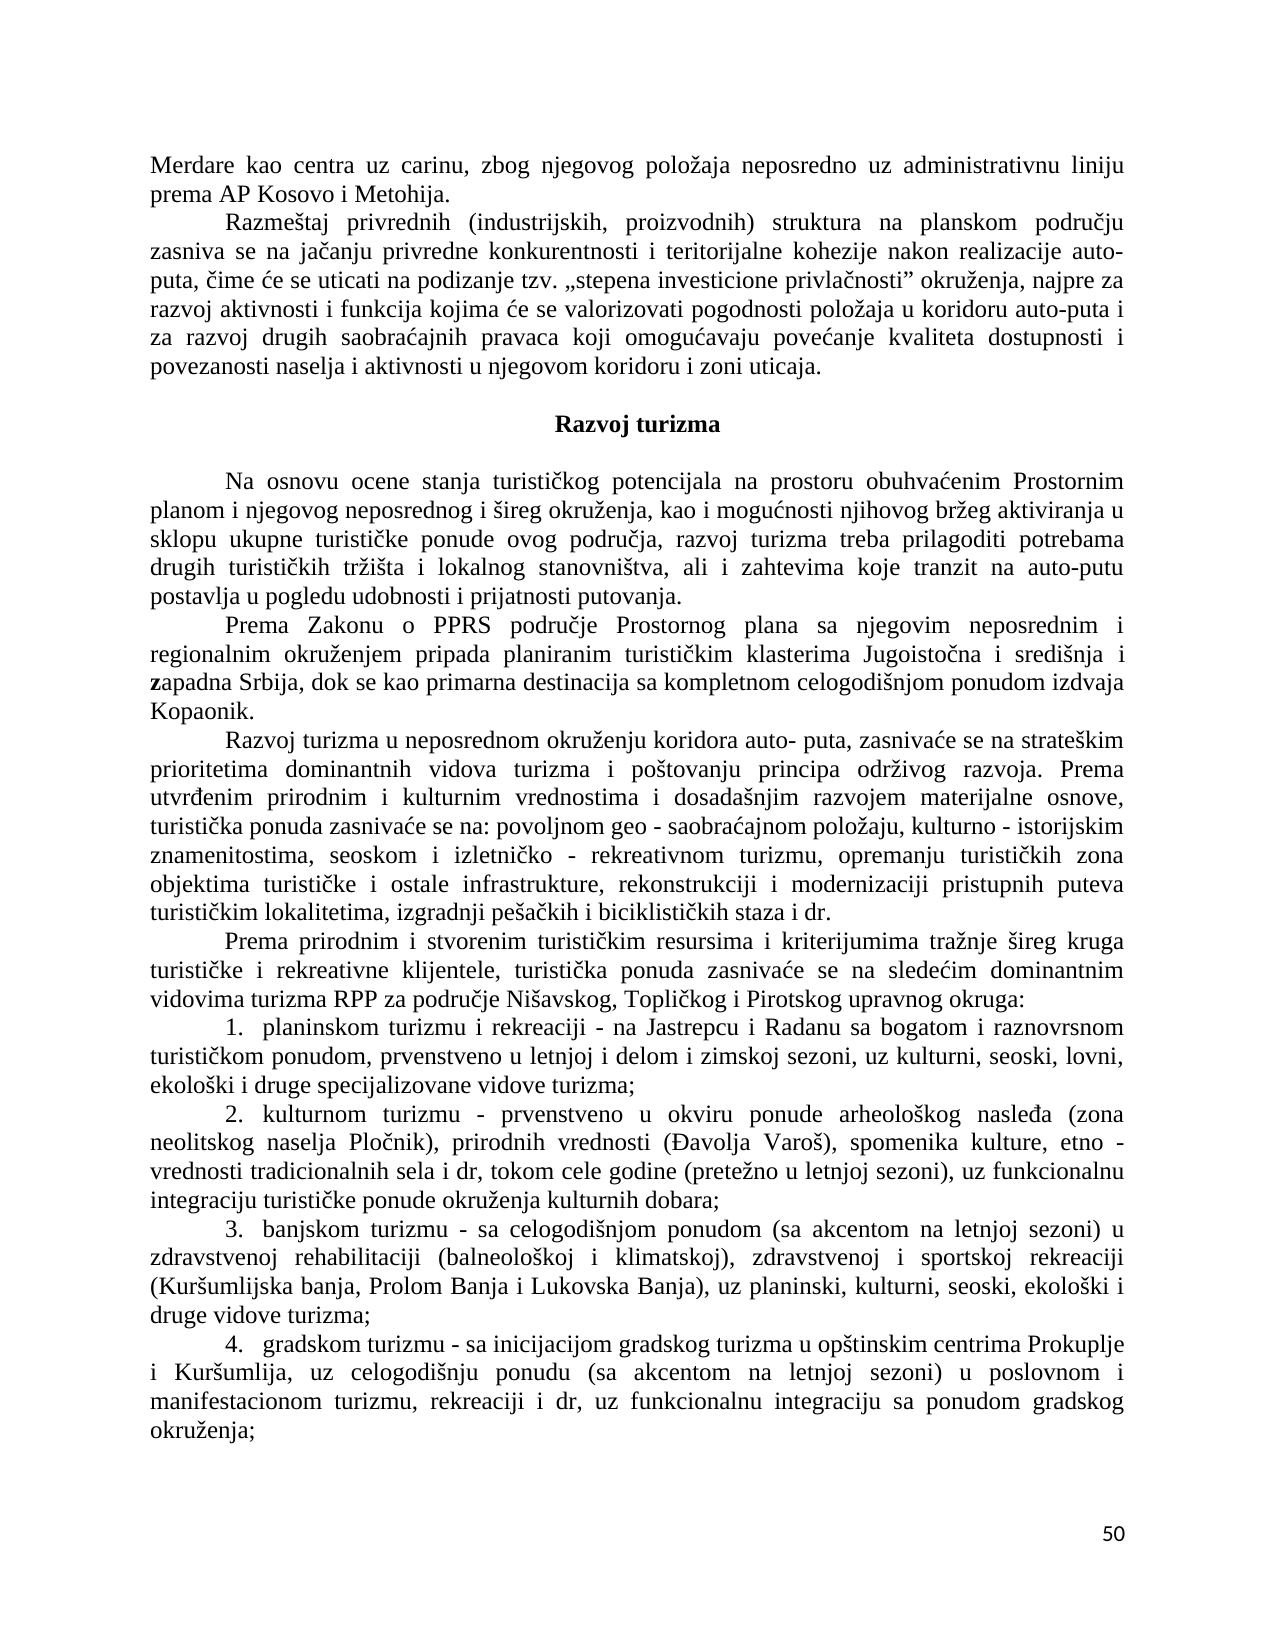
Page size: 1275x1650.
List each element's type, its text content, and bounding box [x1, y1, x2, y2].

list kulturnom turizmu - prvenstveno u okviru ponude arheološkog nasleđa (zona neolitskog naselja Pločnik), prirodnih vrednosti (Đavolja Varoš), spomenika kulture, etno - vrednosti tradicionalnih sela i dr, tokom cele godine (pretežno u letnjoj sezoni), uz funkcionalnu integraciju turističke ponude okruženja kulturnih dobara; [150, 1099, 1125, 1214]
list banjskom turizmu - sa celogodišnjom ponudom (sa akcentom na letnjoj sezoni) u zdravstvenoj rehabilitaciji (balneološkoj i klimatskoj), zdravstvenoj i sportskoj rekreaciji (Kuršumlijska banja, Prolom Banja i Lukovska Banja), uz planinski, kulturni, seoski, ekološki i druge vidove turizma; [150, 1214, 1125, 1329]
list gradskom turizmu - sa inicijacijom gradskog turizma u opštinskim centrima Prokuplje i Kuršumlija, uz celogodišnju ponudu (sa akcentom na letnjoj sezoni) u poslovnom i manifestacionom turizmu, rekreaciji i dr, uz funkcionalnu integraciju sa ponudom gradskog okruženja; [150, 1329, 1125, 1444]
text Prema Zakonu o PPRS područje Prostornog plana sa njegovim neposrednim i regionalnim okruženjem pripada planiranim turističkim klasterima Jugoistočna i središnja i zapadna Srbija, dok se kao primarna destinacija sa kompletnom celogodišnjom ponudom izdvaja Kopaonik. [150, 610, 1125, 725]
text Razvoj turizma u neposrednom okruženju koridora auto- puta, zasnivaće se na strateškim prioritetima dominantnih vidova turizma i poštovanju principa održivog razvoja. Prema utvrđenim prirodnim i kulturnim vrednostima i dosadašnjim razvojem materijalne osnove, turistička ponuda zasnivaće se na: povoljnom geo - saobraćajnom položaju, kulturno - istorijskim znamenitostima, seoskom i izletničko - rekreativnom turizmu, opremanju turističkih zona objektima turističke i ostale infrastrukture, rekonstrukciji i modernizaciji pristupnih puteva turističkim lokalitetima, izgradnji pešačkih i biciklističkih staza i dr. [150, 725, 1125, 926]
text Prema prirodnim i stvorenim turističkim resursima i kriterijumima tražnje šireg kruga turističke i rekreativne klijentele, turistička ponuda zasnivaće se na sledećim dominantnim vidovima turizma RPP za područje Nišavskog, Topličkog i Pirotskog upravnog okruga: [150, 926, 1125, 1012]
text Na osnovu ocene stanja turističkog potencijala na prostoru obuhvaćenim Prostornim planom i njegovog neposrednog i šireg okruženja, kao i mogućnosti njihovog bržeg aktiviranja u sklopu ukupne turističke ponude ovog područja, razvoj turizma treba prilagoditi potrebama drugih turističkih tržišta i lokalnog stanovništva, ali i zahtevima koje tranzit na auto-putu postavlja u pogledu udobnosti i prijatnosti putovanja. [150, 466, 1125, 610]
list planinskom turizmu i rekreaciji - na Jastrepcu i Radanu sa bogatom i raznovrsnom turističkom ponudom, prvenstveno u letnjoj i delom i zimskoj sezoni, uz kulturni, seoski, lovni, ekološki i druge specijalizovane vidove turizma; [150, 1012, 1125, 1099]
text Razvoj turizma [150, 409, 1125, 437]
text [150, 150, 1125, 207]
text Razmeštaj privrednih (industrijskih, proizvodnih) struktura na planskom području zasniva se na jačanju privredne konkurentnosti i teritorijalne kohezije nakon realizacije auto-puta, čime će se uticati na podizanje tzv. „stepena investicione privlačnosti” okruženja, najpre za razvoj aktivnosti i funkcija kojima će se valorizovati pogodnosti položaja u koridoru auto-puta i za razvoj drugih saobraćajnih pravaca koji omogućavaju povećanje kvaliteta dostupnosti i povezanosti naselja i aktivnosti u njegovom koridoru i zoni uticaja. [150, 207, 1125, 380]
